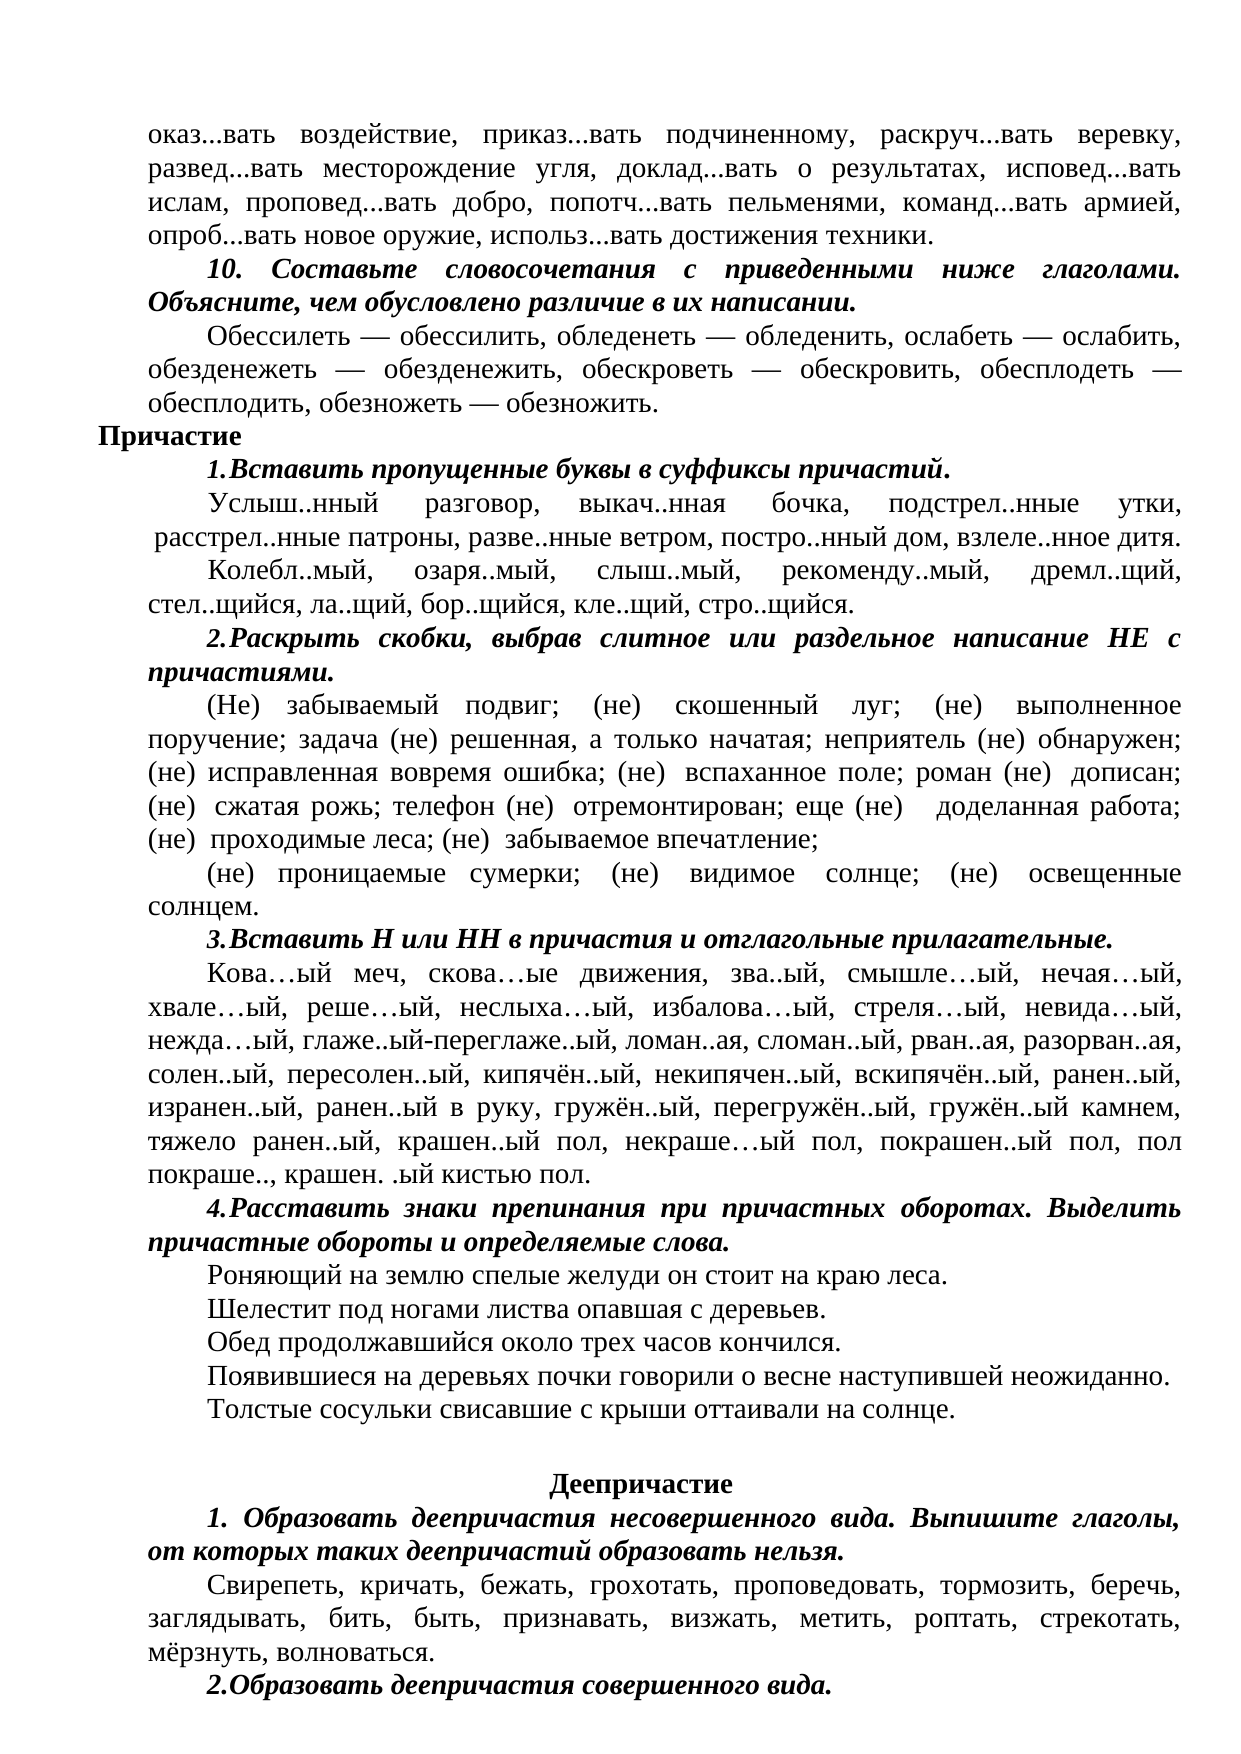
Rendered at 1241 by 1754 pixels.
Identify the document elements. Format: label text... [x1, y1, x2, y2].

subtitle Раскрыть скобки, выбрав слитное или раздельное написание НЕ с причастиями. [148, 620, 1181, 687]
text Кова…ый меч, скова…ые движения, зва..ый, смышле…ый, нечая…ый, хвале…ый, реше…ый, неслыха…ый, избалова…ый, стреля…ый, невида…ый, нежда…ый, глаже..ый-переглаже..ый, ломан..ая, сломан..ый, рван..ая, разорван..ая, солен..ый, пересолен..ый, кипячён..ый, некипячен..ый, вскипячён..ый, ранен..ый, изранен..ый, ранен..ый в руку, гружён..ый, перегружён..ый, гружён..ый камнем, тяжело ранен..ый, крашен..ый пол, некраше…ый пол, покрашен..ый пол, пол покраше.., крашен. .ый кистью пол. [148, 955, 1182, 1190]
text (Не) забываемый подвиг; (не) скошенный луг; (не) выполненное поручение; задача (не) решенная, а только начатая; неприятель (не) обнаружен; (не) исправленная вовремя ошибка; (не) вспаханное поле; роман (не) дописан; (не) сжатая рожь; телефон (не) отремонтирован; еще (не) доделанная работа; (не) проходимые леса; (не) забываемое впечатление; [148, 687, 1182, 855]
text стел..щийся, ла..щий, бор..щийся, кле..щий, стро..щийся. [148, 586, 1205, 619]
text Обессилеть — обессилить, обледенеть — обледенить, ослабеть — ослабить, обезденежеть — обезденежить, обескроветь — обескровить, обесплодеть — обесплодить, обезножеть — обезножить. [148, 318, 1182, 418]
subtitle Деепричастие [99, 1466, 1183, 1499]
subtitle Расставить знаки препинания при причастных оборотах. Выделить причастные обороты и определяемые слова. [148, 1190, 1181, 1257]
text Роняющий на землю спелые желуди он стоит на краю леса. Шелестит под ногами листва опавшая с деревьев. [207, 1257, 950, 1324]
subtitle Образовать деепричастия совершенного вида. [207, 1668, 1205, 1701]
text Появившиеся на деревьях почки говорили о весне наступившей неожиданно. Толстые сосульки свисавшие с крыши оттаивали на солнце. [207, 1358, 1173, 1425]
subtitle Причастие [98, 418, 1183, 452]
text Свирепеть, кричать, бежать, грохотать, проповедовать, тормозить, беречь, заглядывать, бить, быть, признавать, визжать, метить, роптать, стрекотать, мёрзнуть, волноваться. [148, 1567, 1181, 1668]
subtitle Составьте словосочетания с приведенными ниже глаголами. Объясните, чем обусловлено различие в их написании. [148, 251, 1181, 318]
text (не) проницаемые сумерки; (не) видимое солнце; (не) освещенные солнцем. [148, 855, 1182, 922]
subtitle Вставить пропущенные буквы в суффиксы причастий. [207, 452, 1205, 485]
text Услыш..нный разговор, выкач..нная бочка, подстрел..нные утки, расстрел..нные патроны, разве..нные ветром, постро..нный дом, взлеле..нное дитя. Колебл..мый, озаря..мый, слыш..мый, рекоменду..мый, дремл..щий, [148, 485, 1182, 586]
subtitle Образовать деепричастия несовершенного вида. Выпишите глаголы, от которых таких деепричастий образовать нельзя. [148, 1500, 1181, 1567]
subtitle Вставить Н или НН в причастия и отглагольные прилагательные. [207, 922, 1205, 955]
text Обед продолжавшийся около трех часов кончился. [207, 1324, 1205, 1358]
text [148, 117, 1181, 251]
